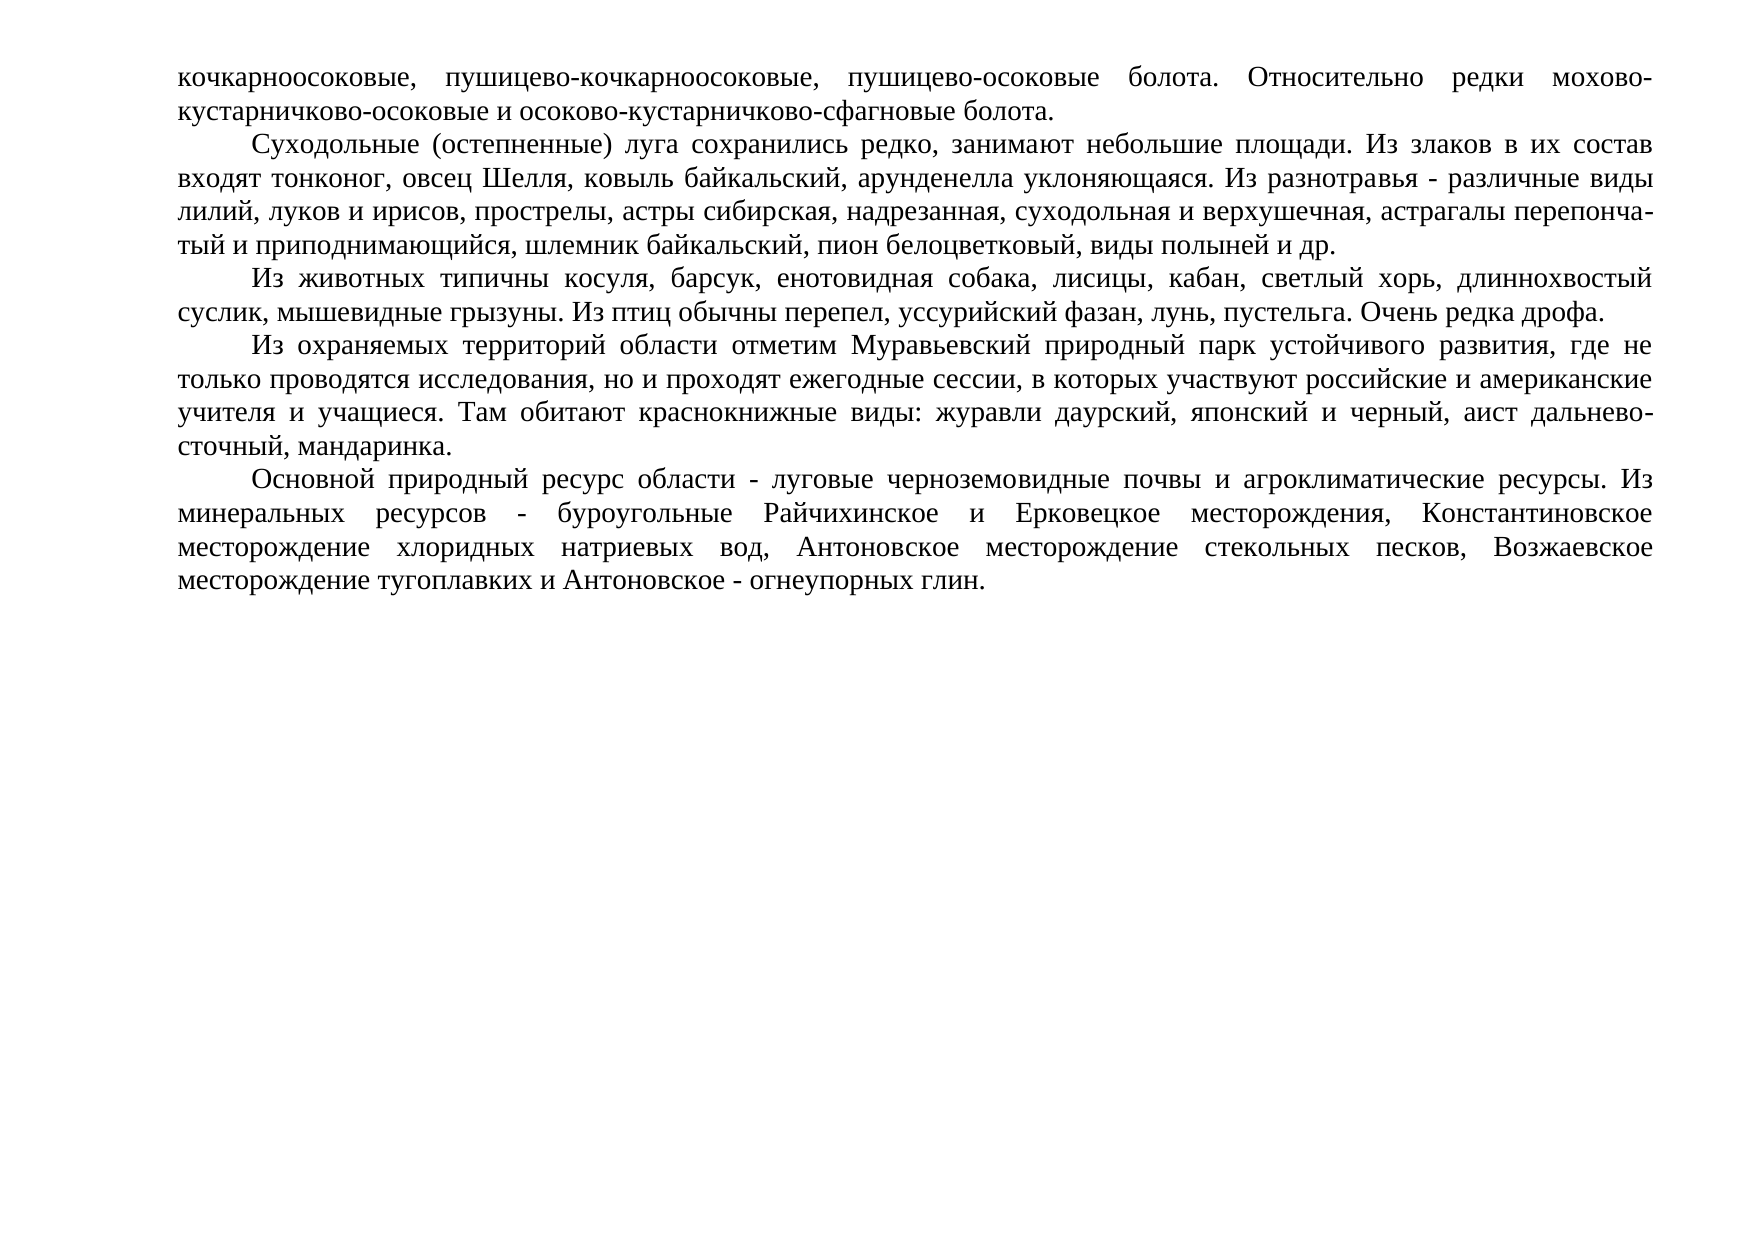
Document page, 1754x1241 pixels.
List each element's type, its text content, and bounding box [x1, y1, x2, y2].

text Из животных типичны косуля, барсук, енотовидная собака, лисицы, кабан, светлый хорь, длиннохвостый суслик, мышевидные грызуны. Из птиц обычны перепел, уссурийский фазан, лунь, пустельга. Очень редка дрофа. [177, 260, 1654, 327]
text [177, 59, 1654, 126]
text Из охраняемых территорий области отметим Муравьевский природный парк устойчивого развития, где не только проводятся исследования, но и проходят ежегодные сессии, в которых участвуют российские и американские учителя и учащиеся. Там обитают краснокнижные виды: журавли даурский, японский и черный, аист дальневосточный, мандаринка. [177, 327, 1654, 462]
text Основной природный ресурс области - луговые черноземовидные почвы и агроклиматические ресурсы. Из минеральных ресурсов - буроугольные Райчихинское и Ерковецкое месторождения, Константиновское месторождение хлоридных натриевых вод, Антоновское месторождение стекольных песков, Возжаевское месторождение тугоплавких и Антоновское - огнеупорных глин. [177, 462, 1654, 596]
text Суходольные (остепненные) луга сохранились редко, занимают небольшие площади. Из злаков в их состав входят тонконог, овсец Шелля, ковыль байкальский, арунденелла уклоняющаяся. Из разнотравья - различные виды лилий, луков и ирисов, прострелы, астры сибирская, надрезанная, суходольная и верхушечная, астрагалы перепончатый и приподнимающийся, шлемник байкальский, пион белоцветковый, виды полыней и др. [177, 126, 1654, 260]
